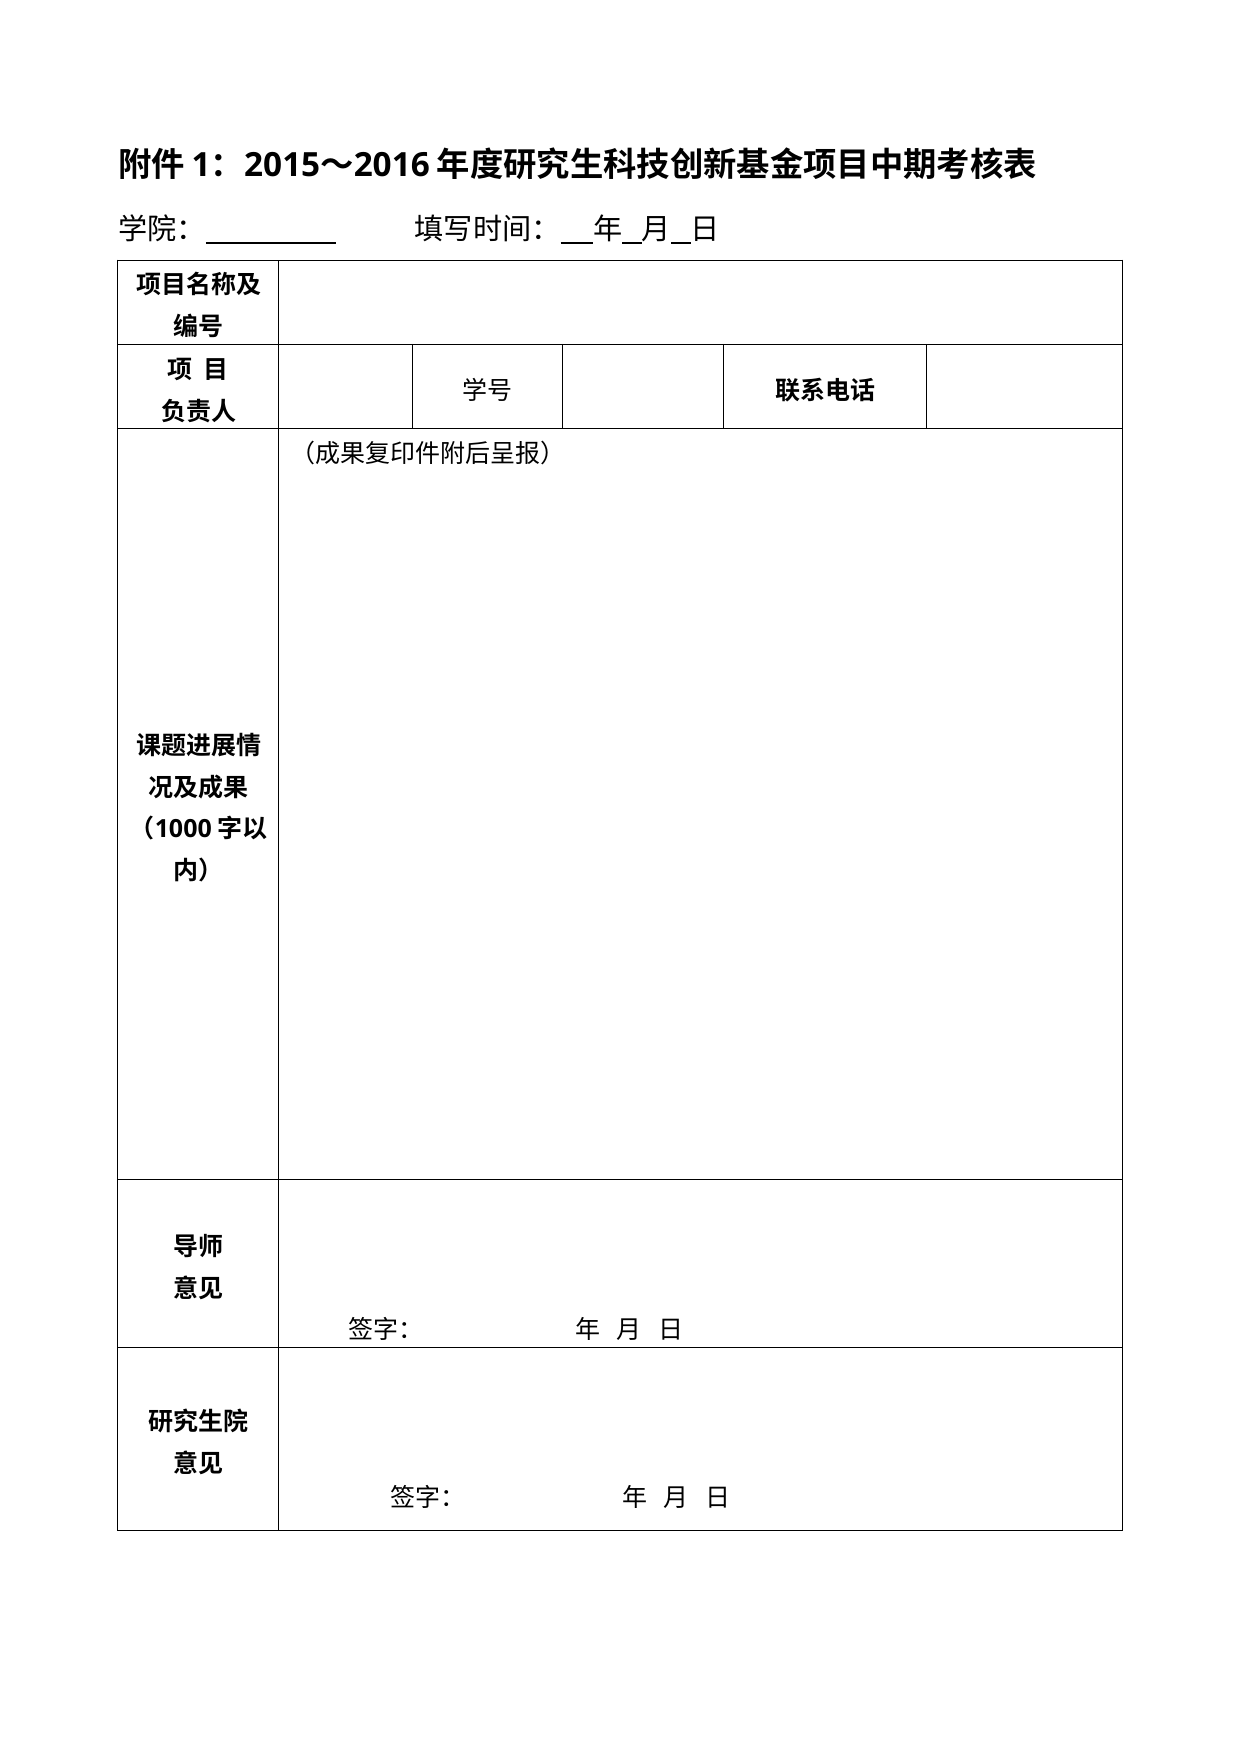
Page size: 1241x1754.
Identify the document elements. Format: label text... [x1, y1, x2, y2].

text 附件1：2015～2016年度研究生科技创新基金项目中期考核表 [118, 129, 1122, 194]
table_cell 签字： 年 月 日 [279, 1348, 1122, 1529]
table_cell 导师 意见 [118, 1180, 278, 1347]
table_cell 学号 [413, 345, 562, 428]
table_cell 研究生院 意见 [118, 1348, 278, 1529]
table_header [279, 261, 1122, 344]
table_cell [563, 345, 723, 428]
table_cell [279, 345, 412, 428]
table_cell （成果复印件附后呈报） [279, 429, 1122, 1179]
table_cell 签字： 年 月 日 [279, 1180, 1122, 1347]
table_cell 课题进展情况及成果 （1000字以内） [118, 429, 278, 1179]
table_cell 项 目 负责人 [118, 345, 278, 428]
text 学院： 填写时间： 年 月 日 [118, 194, 1122, 259]
table_cell 联系电话 [724, 345, 926, 428]
table_cell [927, 345, 1122, 428]
table_header 项目名称及编号 [118, 261, 278, 344]
